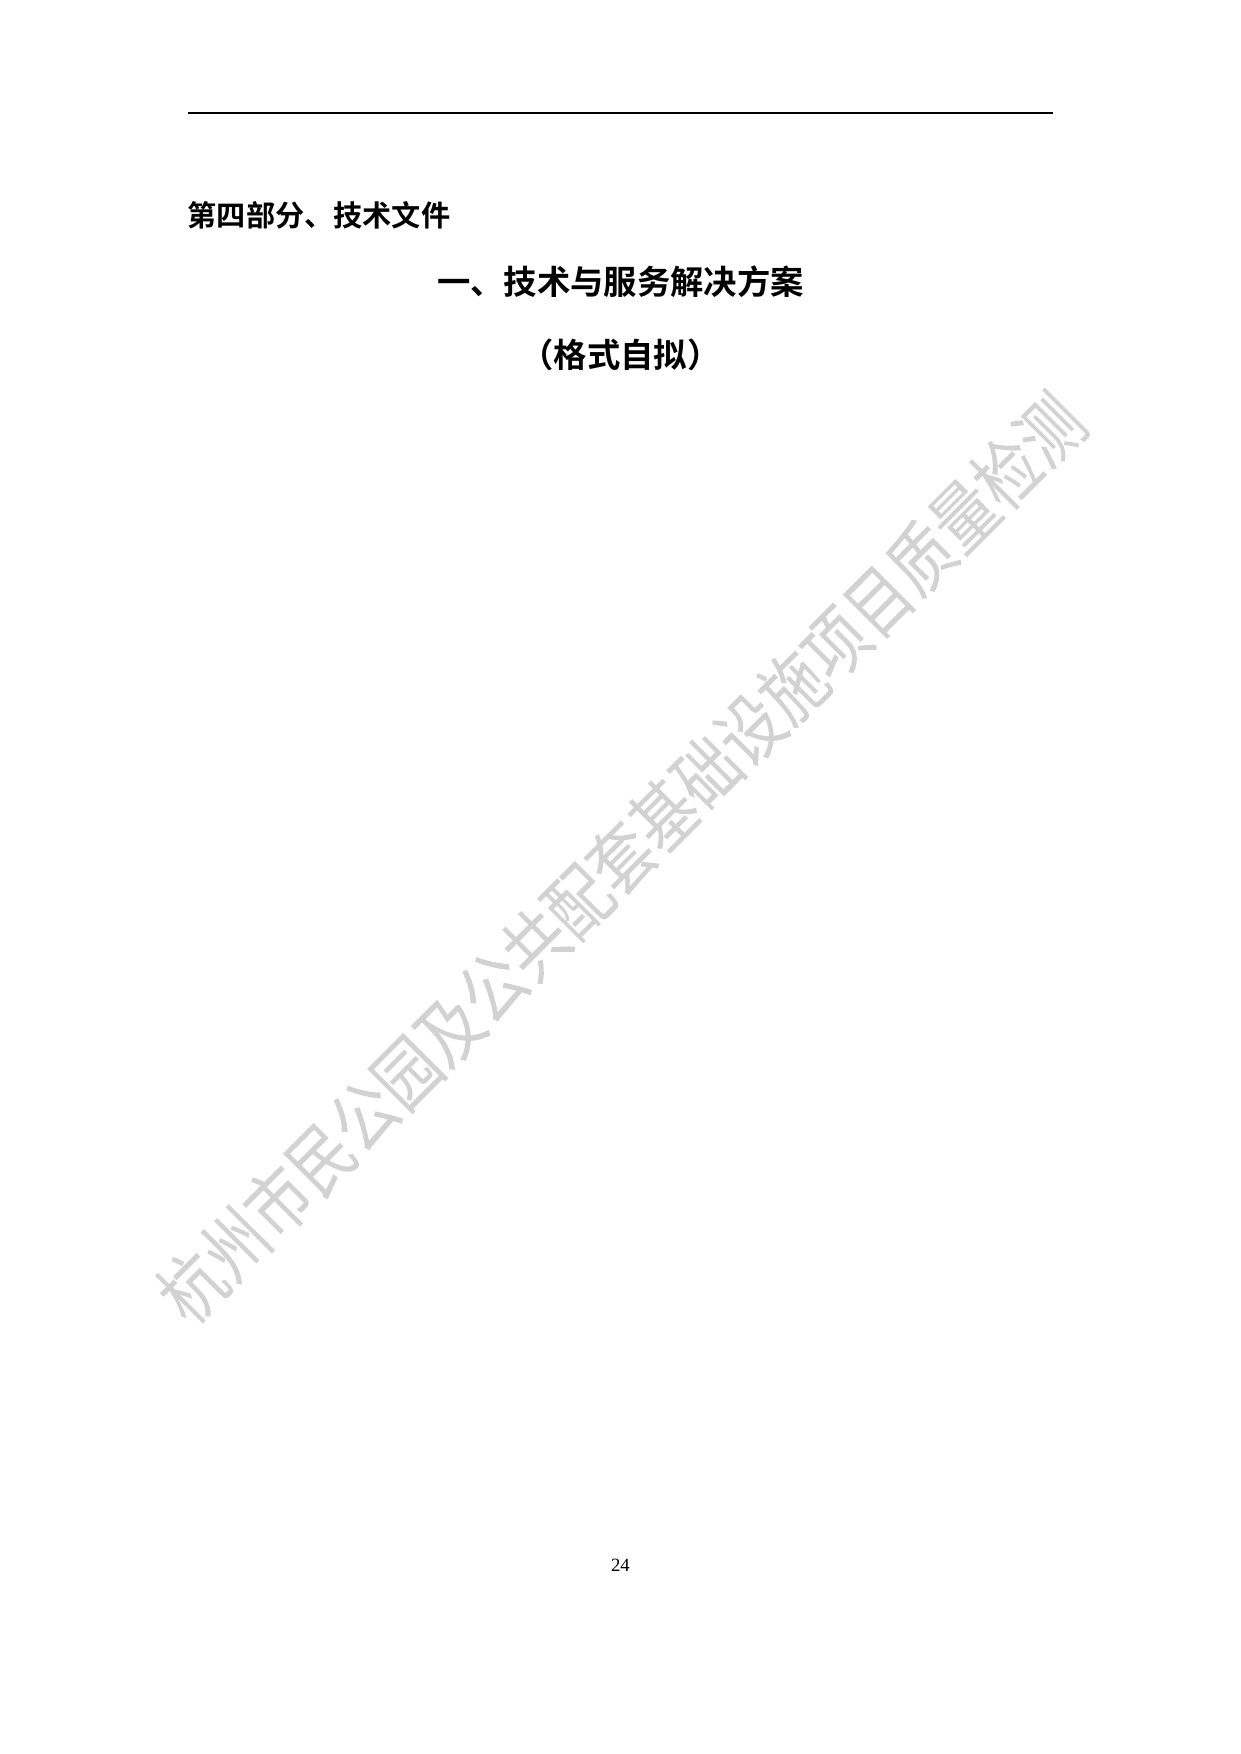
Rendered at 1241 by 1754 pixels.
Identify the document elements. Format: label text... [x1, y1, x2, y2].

text 一、技术与服务解决方案 [187, 256, 1053, 304]
text 第四部分、技术文件 [187, 193, 1053, 235]
text （格式自拟） [187, 328, 1053, 377]
